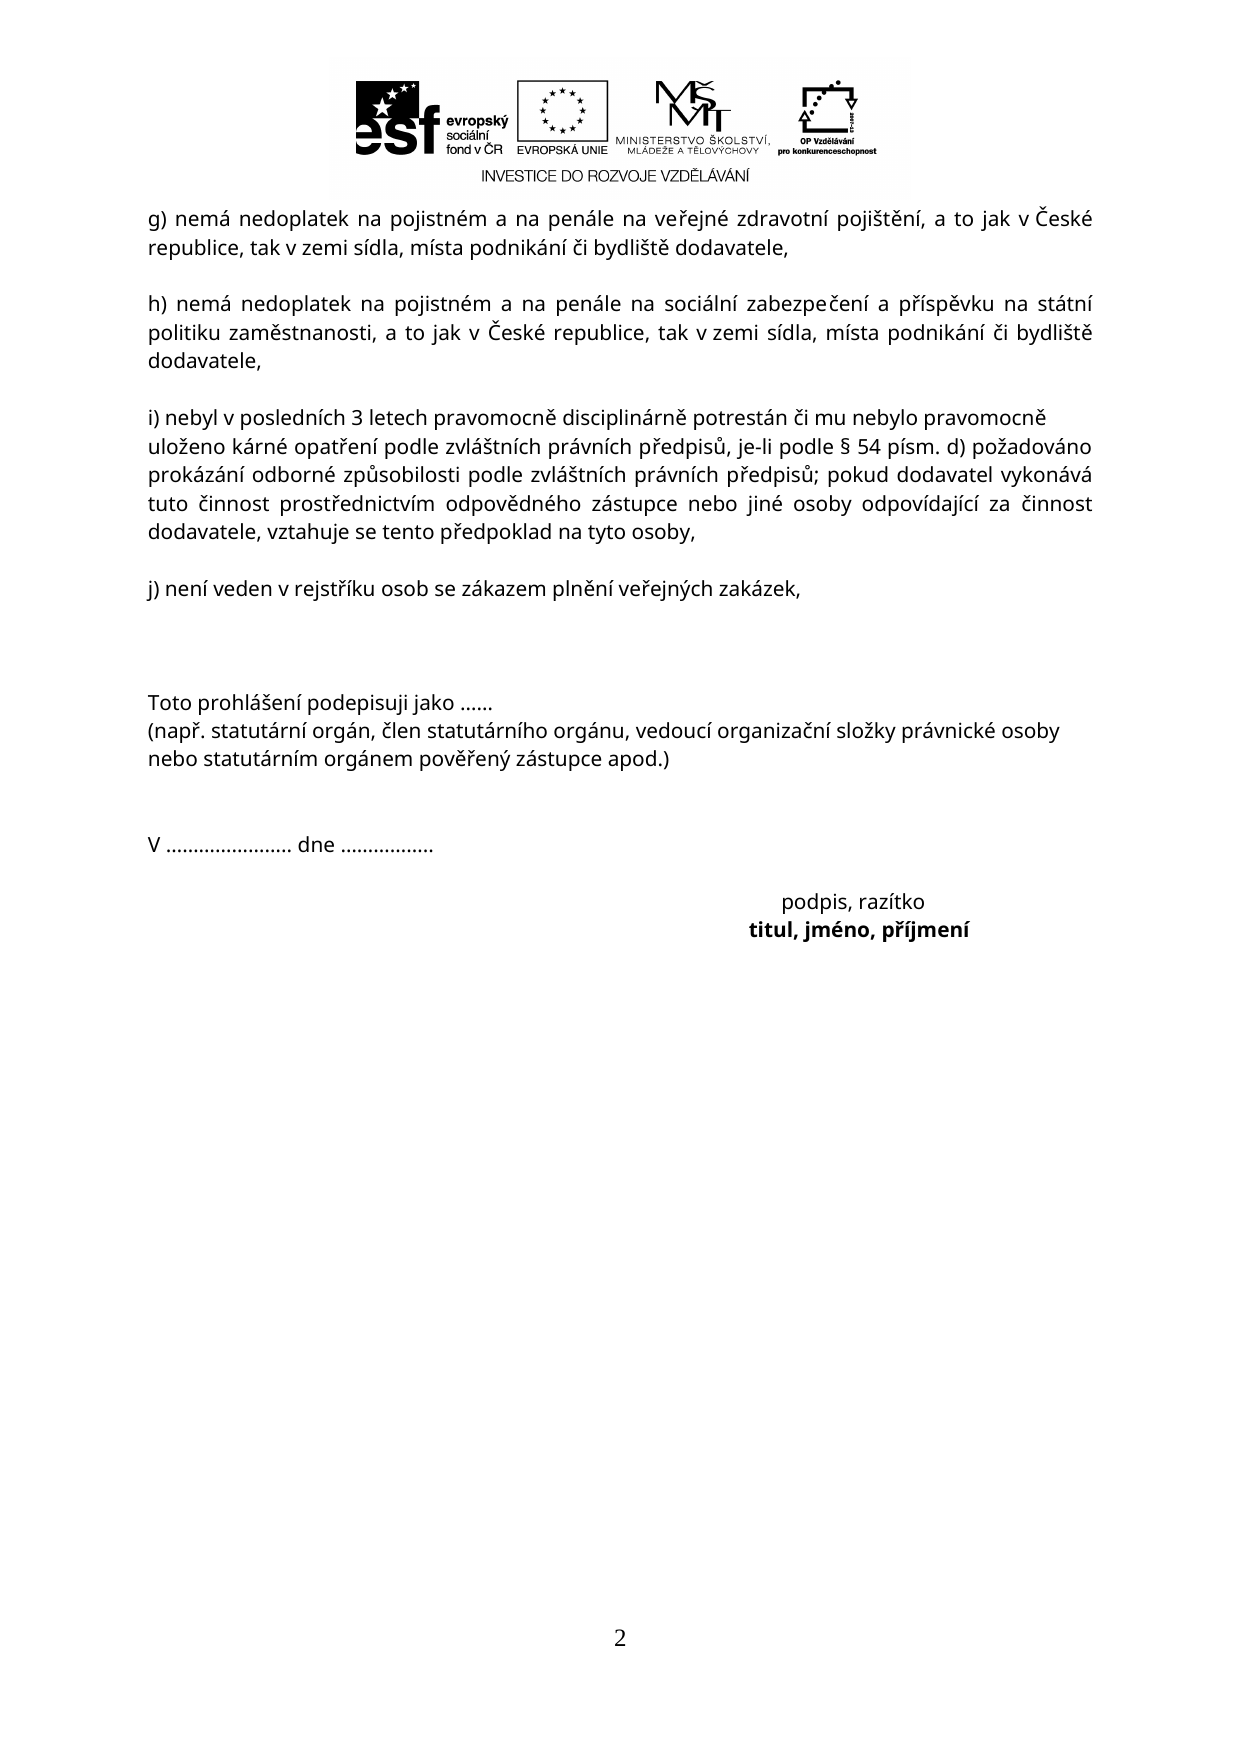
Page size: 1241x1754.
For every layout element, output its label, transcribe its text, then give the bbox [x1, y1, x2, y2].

text i) nebyl v posledních 3 letech pravomocně disciplinárně potrestán či mu nebylo pravomocně [148, 403, 1093, 432]
text (např. statutární orgán, člen statutárního orgánu, vedoucí organizační složky právnické osoby nebo statutárním orgánem pověřený zástupce apod.) [148, 716, 1093, 773]
text uloženo kárné opatření podle zvláštních právních předpisů, je-li podle § 54 písm. d) požadováno prokázání odborné způsobilosti podle zvláštních právních předpisů; pokud dodavatel vykonává tuto činnost prostřednictvím odpovědného zástupce nebo jiné osoby odpovídající za činnost dodavatele, vztahuje se tento předpoklad na tyto osoby, [148, 432, 1093, 546]
text podpis, razítko [665, 887, 1093, 915]
text Toto prohlášení podepisuji jako …… [148, 688, 1093, 716]
text j) není veden v rejstříku osob se zákazem plnění veřejných zakázek, [148, 574, 1093, 602]
picture [328, 57, 912, 200]
text g) nemá nedoplatek na pojistném a na penále na veřejné zdravotní pojištění, a to jak v České republice, tak v zemi sídla, místa podnikání či bydliště dodavatele, [148, 204, 1093, 261]
text titul, jméno, příjmení [664, 915, 1093, 944]
text V ………………….. dne …………….. [148, 830, 1093, 858]
text h) nemá nedoplatek na pojistném a na penále na sociální zabezpečení a příspěvku na státní politiku zaměstnanosti, a to jak v České republice, tak v zemi sídla, místa podnikání či bydliště dodavatele, [148, 289, 1093, 375]
